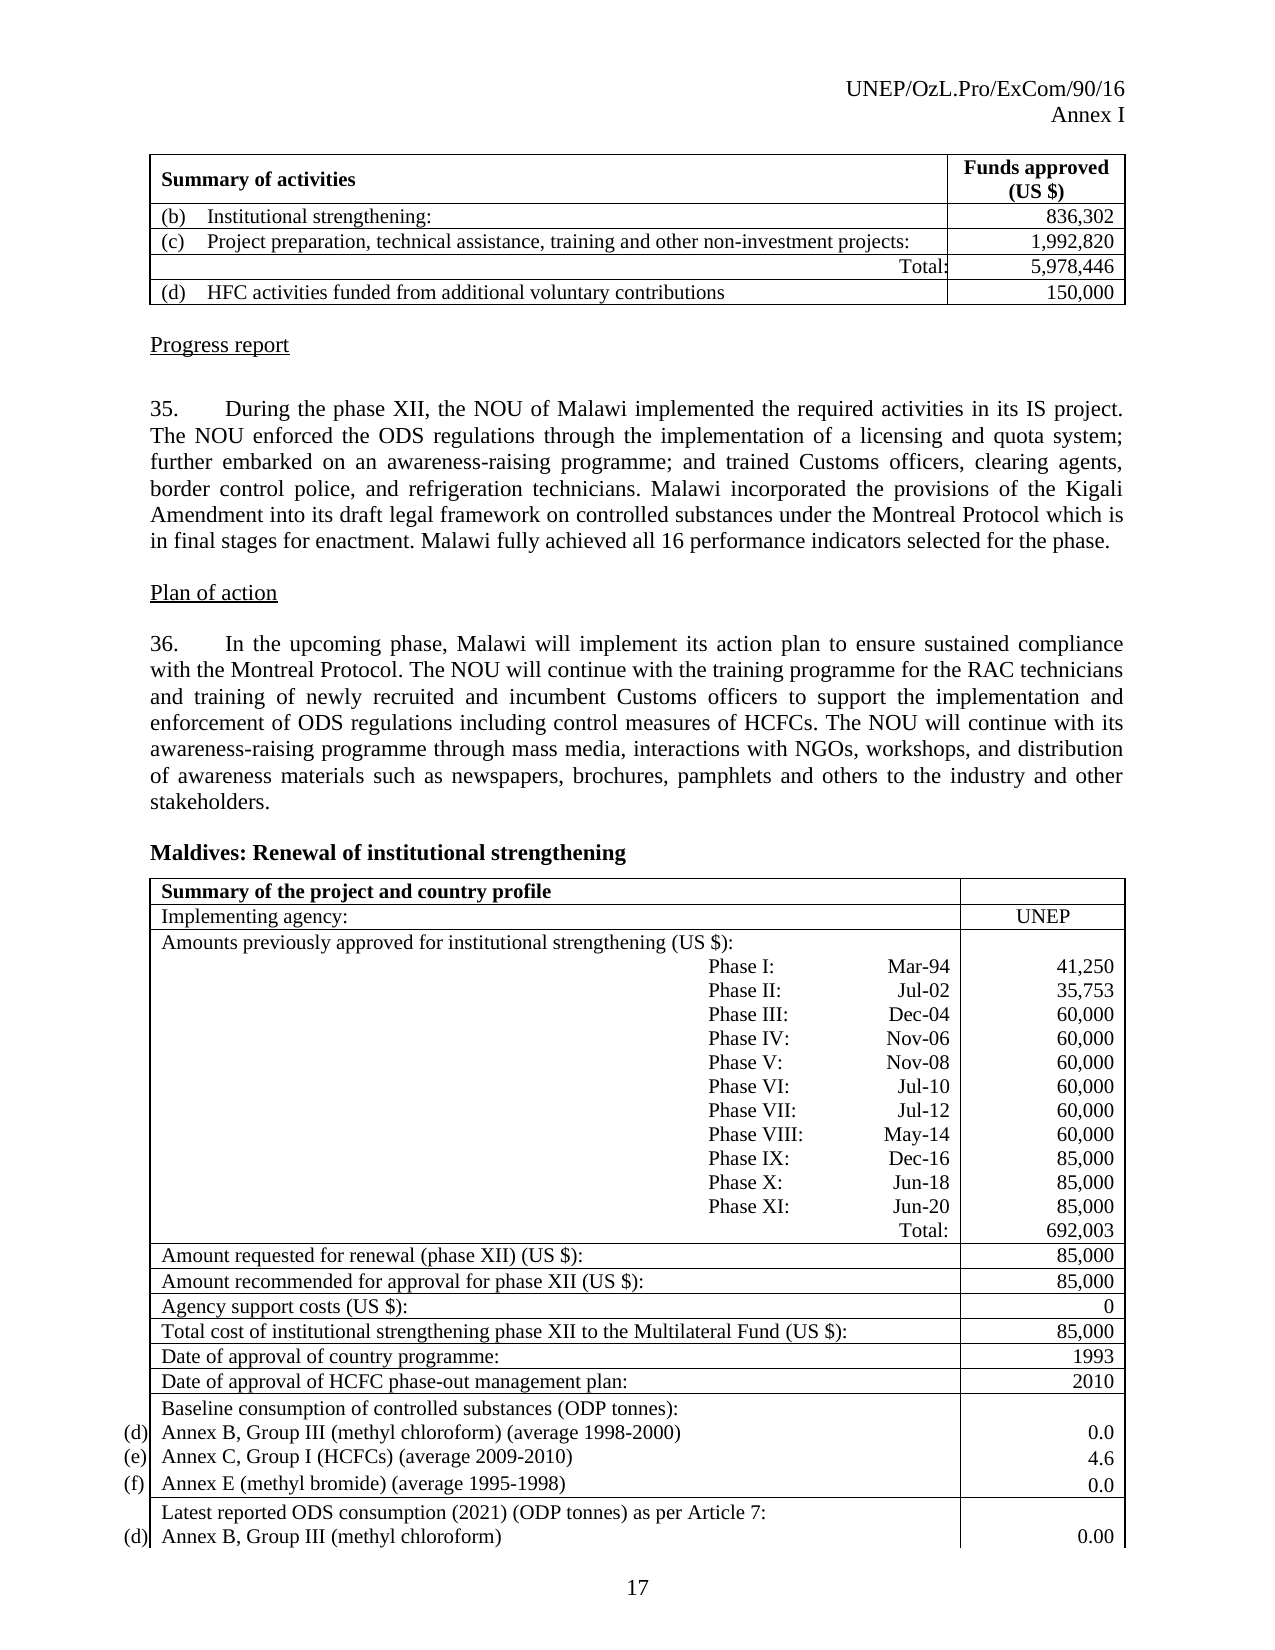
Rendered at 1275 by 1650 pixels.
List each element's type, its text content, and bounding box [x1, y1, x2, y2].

table_cell Latest reported ODS consumption (2021) (ODP tonnes) as per Article 7: [151, 1498, 960, 1524]
table_cell Phase VIII: [151, 1122, 816, 1146]
table_cell Total cost of institutional strengthening phase XII to the Multilateral Fund (US $): [151, 1319, 960, 1343]
table_cell 2010 [961, 1369, 1124, 1393]
table_cell 41,250 [961, 954, 1124, 978]
table_cell 85,000 [961, 1170, 1124, 1194]
table_cell 60,000 [961, 1122, 1124, 1146]
table_cell 0.0 [961, 1470, 1124, 1497]
table_cell 85,000 [961, 1319, 1124, 1343]
table_cell 60,000 [961, 1002, 1124, 1026]
table_cell 5,978,446 [948, 255, 1124, 278]
table_cell (b) [151, 204, 207, 228]
table_cell Phase VI: [151, 1074, 816, 1098]
table_cell 4.6 [961, 1444, 1124, 1470]
table_cell 150,000 [948, 280, 1124, 304]
table_cell [961, 1394, 1124, 1420]
table_cell Phase IV: [151, 1026, 816, 1050]
table_cell Dec-16 [790, 1146, 960, 1170]
table_cell 35,753 [961, 978, 1124, 1002]
table_cell Agency support costs (US $): [151, 1294, 960, 1318]
table_cell (f) Annex E (methyl bromide) (average 1995-1998) [151, 1470, 960, 1497]
subtitle During the phase XII, the NOU of Malawi implemented the required activities in its IS project. The NOU enforced the ODS regulations through the implementation of a licensing and quota system; further embarked on an awareness-raising programme; and trained Customs officers, clearing agents, border control police, and refrigeration technicians. Malawi incorporated the provisions of the Kigali Amendment into its draft legal framework on controlled substances under the Montreal Protocol which is in final stages for enactment. Malawi fully achieved all 16 performance indicators selected for the phase. [150, 396, 1125, 554]
table_cell 1993 [961, 1344, 1124, 1368]
table_cell 692,003 [961, 1218, 1124, 1242]
table_cell [961, 1498, 1124, 1524]
table_cell Jun-18 [790, 1170, 960, 1194]
subtitle In the upcoming phase, Malawi will implement its action plan to ensure sustained compliance with the Montreal Protocol. The NOU will continue with the training programme for the RAC technicians and training of newly recruited and incumbent Customs officers to support the implementation and enforcement of ODS regulations including control measures of HCFCs. The NOU will continue with its awareness-raising programme through mass media, interactions with NGOs, workshops, and distribution of awareness materials such as newspapers, brochures, pamphlets and others to the industry and other stakeholders. [150, 630, 1125, 814]
table_cell Amount recommended for approval for phase XII (US $): [151, 1269, 960, 1293]
text Plan of action [150, 579, 1125, 605]
table_cell (d) [151, 280, 207, 304]
table_cell Jun-20 [790, 1194, 960, 1218]
table_cell 60,000 [961, 1098, 1124, 1122]
table_cell Nov-08 [816, 1050, 960, 1074]
table_cell Date of approval of country programme: [151, 1344, 960, 1368]
table_cell May-14 [816, 1122, 960, 1146]
table_cell Phase VII: [151, 1098, 816, 1122]
table_cell 0.0 [961, 1420, 1124, 1444]
table_cell Amount requested for renewal (phase XII) (US $): [151, 1244, 960, 1267]
table_cell 60,000 [961, 1074, 1124, 1098]
table_cell 836,302 [948, 204, 1124, 228]
table_cell HFC activities funded from additional voluntary contributions [207, 280, 947, 304]
table_cell 1,992,820 [948, 229, 1124, 253]
table_cell Amounts previously approved for institutional strengthening (US $): [151, 930, 960, 954]
table_cell Date of approval of HCFC phase-out management plan: [151, 1369, 960, 1393]
table_cell (d) Annex B, Group III (methyl chloroform) (average 1998-2000) [151, 1420, 960, 1444]
table_cell Phase X: [151, 1170, 790, 1194]
table_cell (c) [151, 229, 207, 253]
table_cell UNEP [961, 905, 1124, 928]
table_cell Phase V: [151, 1050, 816, 1074]
table_cell Total: [151, 1218, 960, 1242]
table_cell Phase I: [151, 954, 790, 978]
table_cell 60,000 [961, 1050, 1124, 1074]
table_cell Phase XI: [151, 1194, 790, 1218]
table_cell Dec-04 [816, 1002, 960, 1026]
table_cell 85,000 [961, 1244, 1124, 1267]
table_cell Mar-94 [790, 954, 960, 978]
table_header Summary of the project and country profile [151, 879, 960, 903]
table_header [151, 155, 947, 203]
table_cell 85,000 [961, 1146, 1124, 1170]
table_cell Phase IX: [151, 1146, 790, 1170]
table_cell Phase II: [151, 978, 790, 1002]
table_cell 60,000 [961, 1026, 1124, 1050]
text Maldives: Renewal of institutional strengthening [150, 839, 1125, 866]
table_cell Institutional strengthening: [207, 204, 947, 228]
text Progress report [150, 331, 1125, 357]
table_cell 0 [961, 1294, 1124, 1318]
table_cell Project preparation, technical assistance, training and other non-investment projects: [207, 229, 947, 253]
table_cell [961, 930, 1124, 954]
table_cell 0.00 [961, 1524, 1124, 1548]
table_cell 85,000 [961, 1194, 1124, 1218]
table_header [961, 879, 1124, 903]
table_cell Jul-10 [816, 1074, 960, 1098]
table_cell Jul-12 [816, 1098, 960, 1122]
table_cell Total: [151, 255, 947, 278]
table_cell Phase III: [151, 1002, 816, 1026]
table_cell (d) Annex B, Group III (methyl chloroform) [151, 1524, 960, 1548]
table_cell (e) Annex C, Group I (HCFCs) (average 2009-2010) [151, 1444, 960, 1470]
table_cell Nov-06 [816, 1026, 960, 1050]
table_cell 85,000 [961, 1269, 1124, 1293]
table_cell Baseline consumption of controlled substances (ODP tonnes): [151, 1394, 960, 1420]
table_cell Implementing agency: [151, 905, 960, 928]
table_cell Jul-02 [790, 978, 960, 1002]
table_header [948, 155, 1124, 203]
